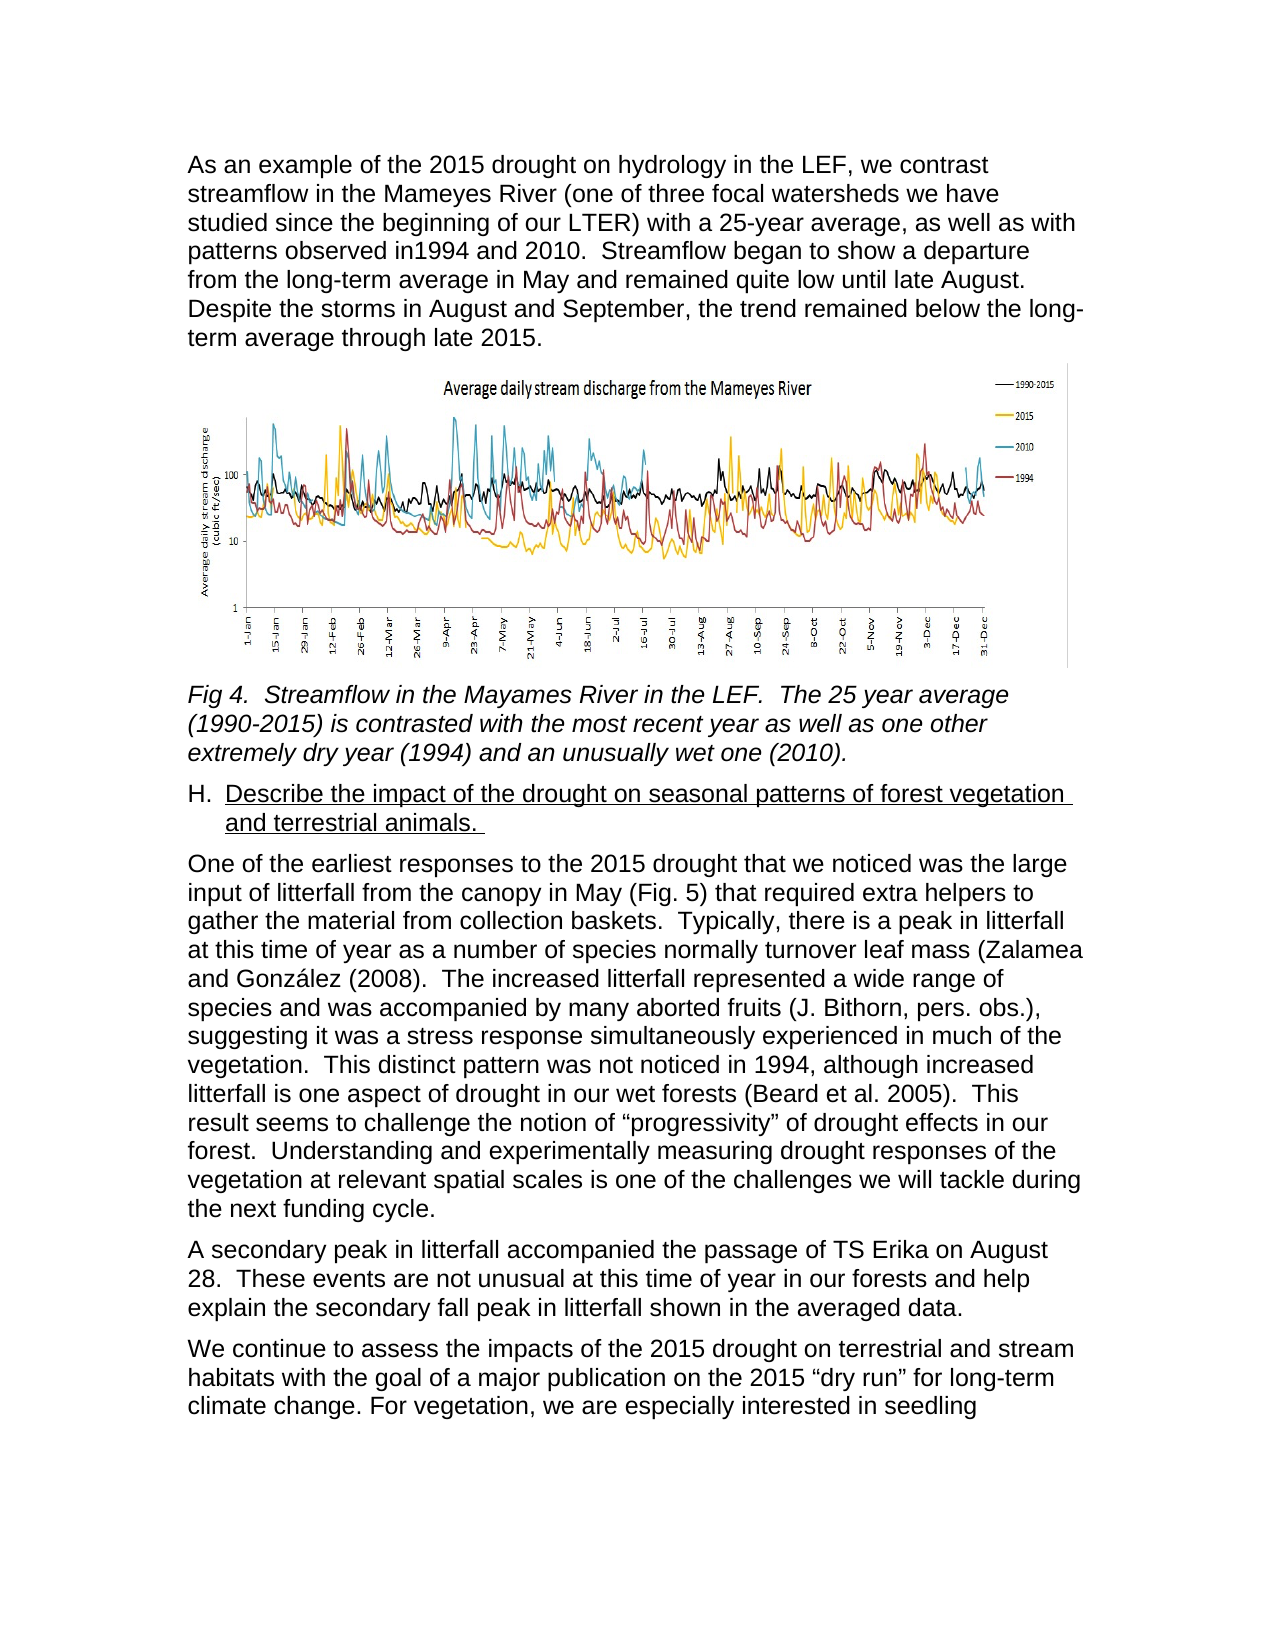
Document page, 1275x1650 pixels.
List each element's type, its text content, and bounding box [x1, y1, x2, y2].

text As an example of the 2015 drought on hydrology in the LEF, we contrast streamflow in the Mameyes River (one of three focal watersheds we have studied since the beginning of our LTER) with a 25-year average, as well as with patterns observed in1994 and 2010. Streamflow began to show a departure from the long-term average in May and remained quite low until late August. Despite the storms in August and September, the trend remained below the long-term average through late 2015. [187, 150, 1087, 351]
text Fig 4. Streamflow in the Mayames River in the LEF. The 25 year average (1990-2015) is contrasted with the most recent year as well as one other extremely dry year (1994) and an unusually wet one (2010). [187, 680, 1087, 766]
text A secondary peak in litterfall accompanied the passage of TS Erika on August 28. These events are not unusual at this time of year in our forests and help explain the secondary fall peak in litterfall shown in the averaged data. [187, 1235, 1087, 1321]
text We continue to assess the impacts of the 2015 drought on terrestrial and stream habitats with the goal of a major publication on the 2015 “dry run” for long-term climate change. For vegetation, we are especially interested in seedling [187, 1334, 1087, 1420]
text One of the earliest responses to the 2015 drought that we noticed was the large input of litterfall from the canopy in May (Fig. 5) that required extra helpers to gather the material from collection baskets. Typically, there is a peak in litterfall at this time of year as a number of species normally turnover leaf mass (Zalamea and González (2008). The increased litterfall represented a wide range of species and was accompanied by many aborted fruits (J. Bithorn, pers. obs.), suggesting it was a stress response simultaneously experienced in much of the vegetation. This distinct pattern was not noticed in 1994, although increased litterfall is one aspect of drought in our wet forests (Beard et al. 2005). This result seems to challenge the notion of “progressivity” of drought effects in our forest. Understanding and experimentally measuring drought responses of the vegetation at relevant spatial scales is one of the challenges we will tackle during the next funding cycle. [187, 849, 1087, 1223]
picture [187, 363, 1068, 668]
list Describe the impact of the drought on seasonal patterns of forest vegetation and terrestrial animals. [187, 779, 1087, 836]
